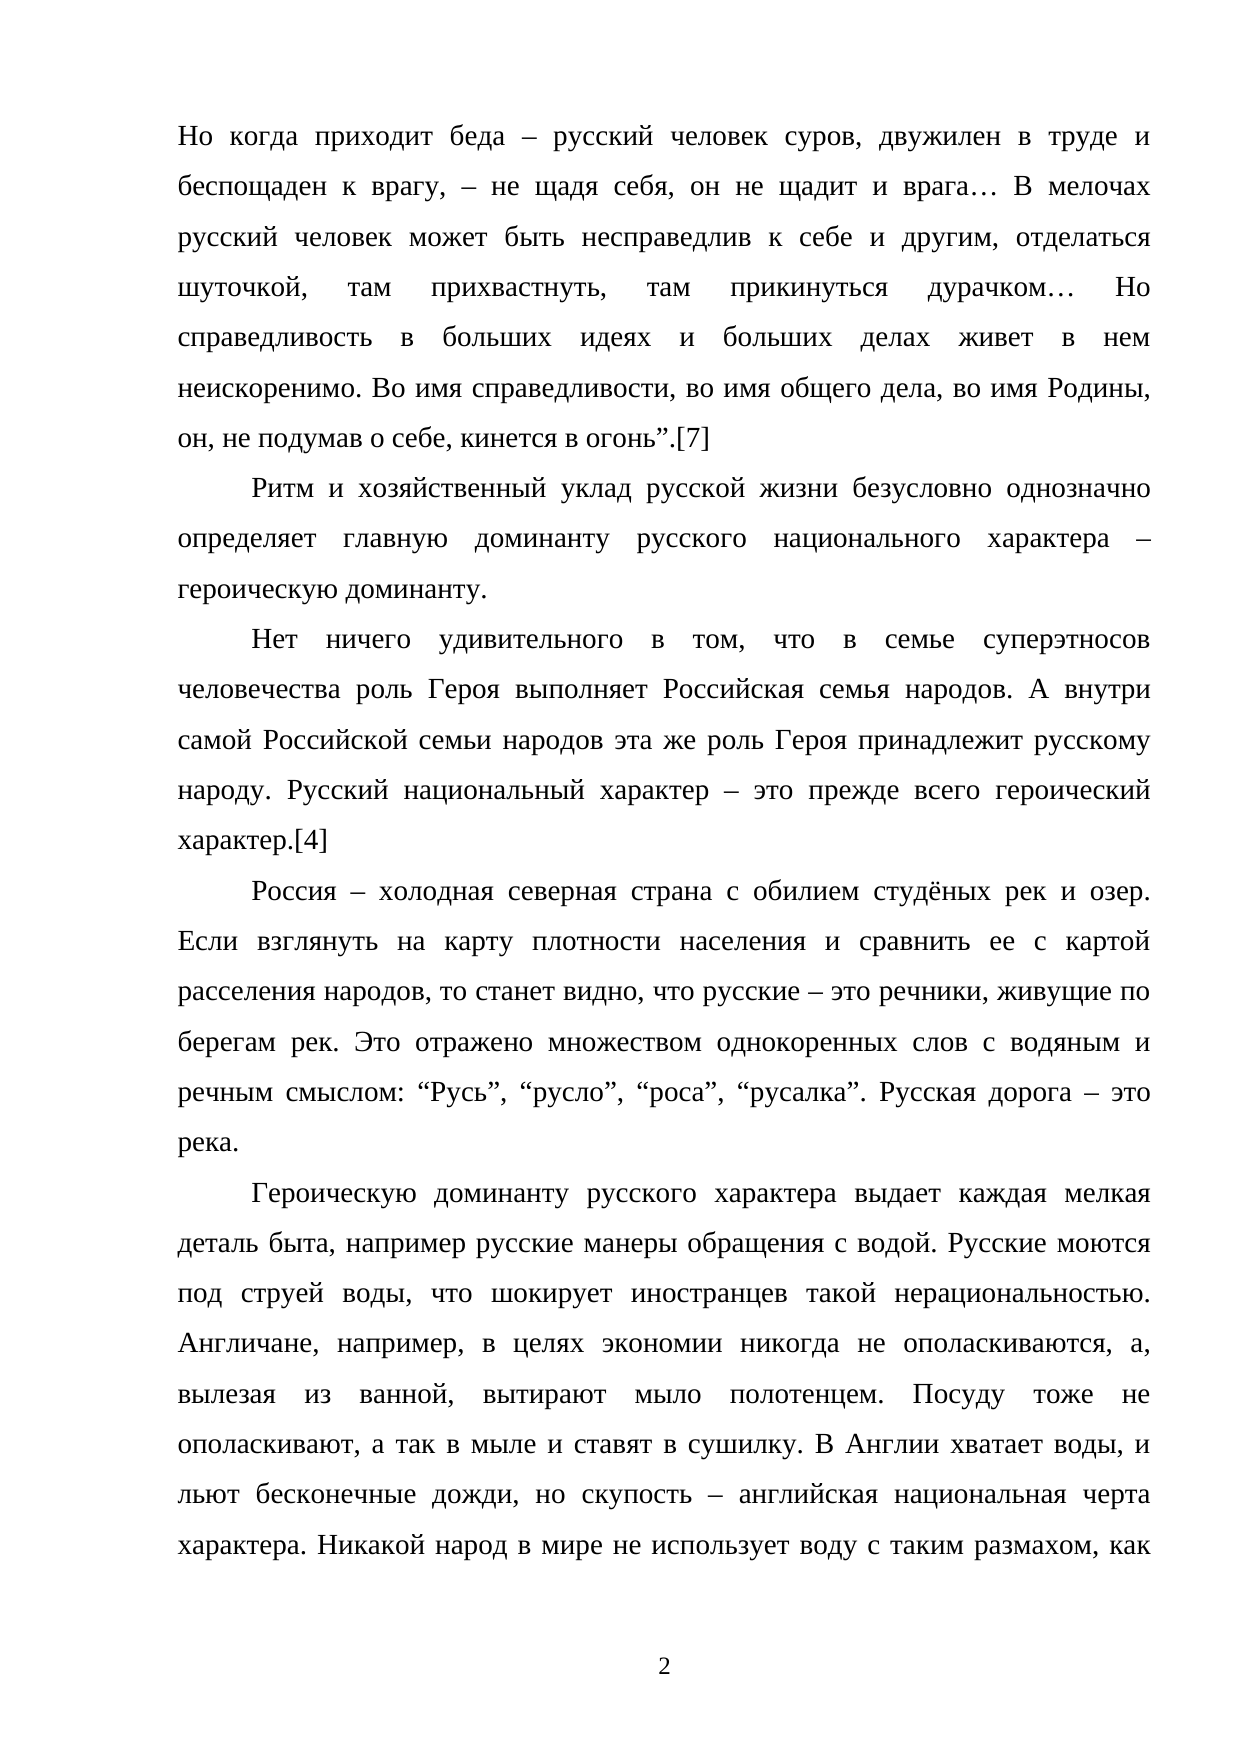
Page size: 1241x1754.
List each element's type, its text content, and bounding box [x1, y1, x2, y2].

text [177, 1175, 1152, 1560]
text Россия – холодная северная страна с обилием студёных рек и озер. Если взглянуть на карту плотности населения и сравнить ее с картой расселения народов, то станет видно, что русские – это речники, живущие по берегам рек. Это отражено множеством однокоренных слов с водяным и речным смыслом: “Русь”, “русло”, “роса”, “русалка”. Русская дорога – это река. [177, 873, 1152, 1158]
text Нет ничего удивительного в том, что в семье суперэтносов человечества роль Героя выполняет Российская семья народов. А внутри самой Российской семьи народов эта же роль Героя принадлежит русскому народу. Русский национальный характер – это прежде всего героический характер.[4] [177, 621, 1152, 856]
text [177, 118, 1152, 453]
text Ритм и хозяйственный уклад русской жизни безусловно однозначно определяет главную доминанту русского национального характера – героическую доминанту. [177, 470, 1152, 604]
